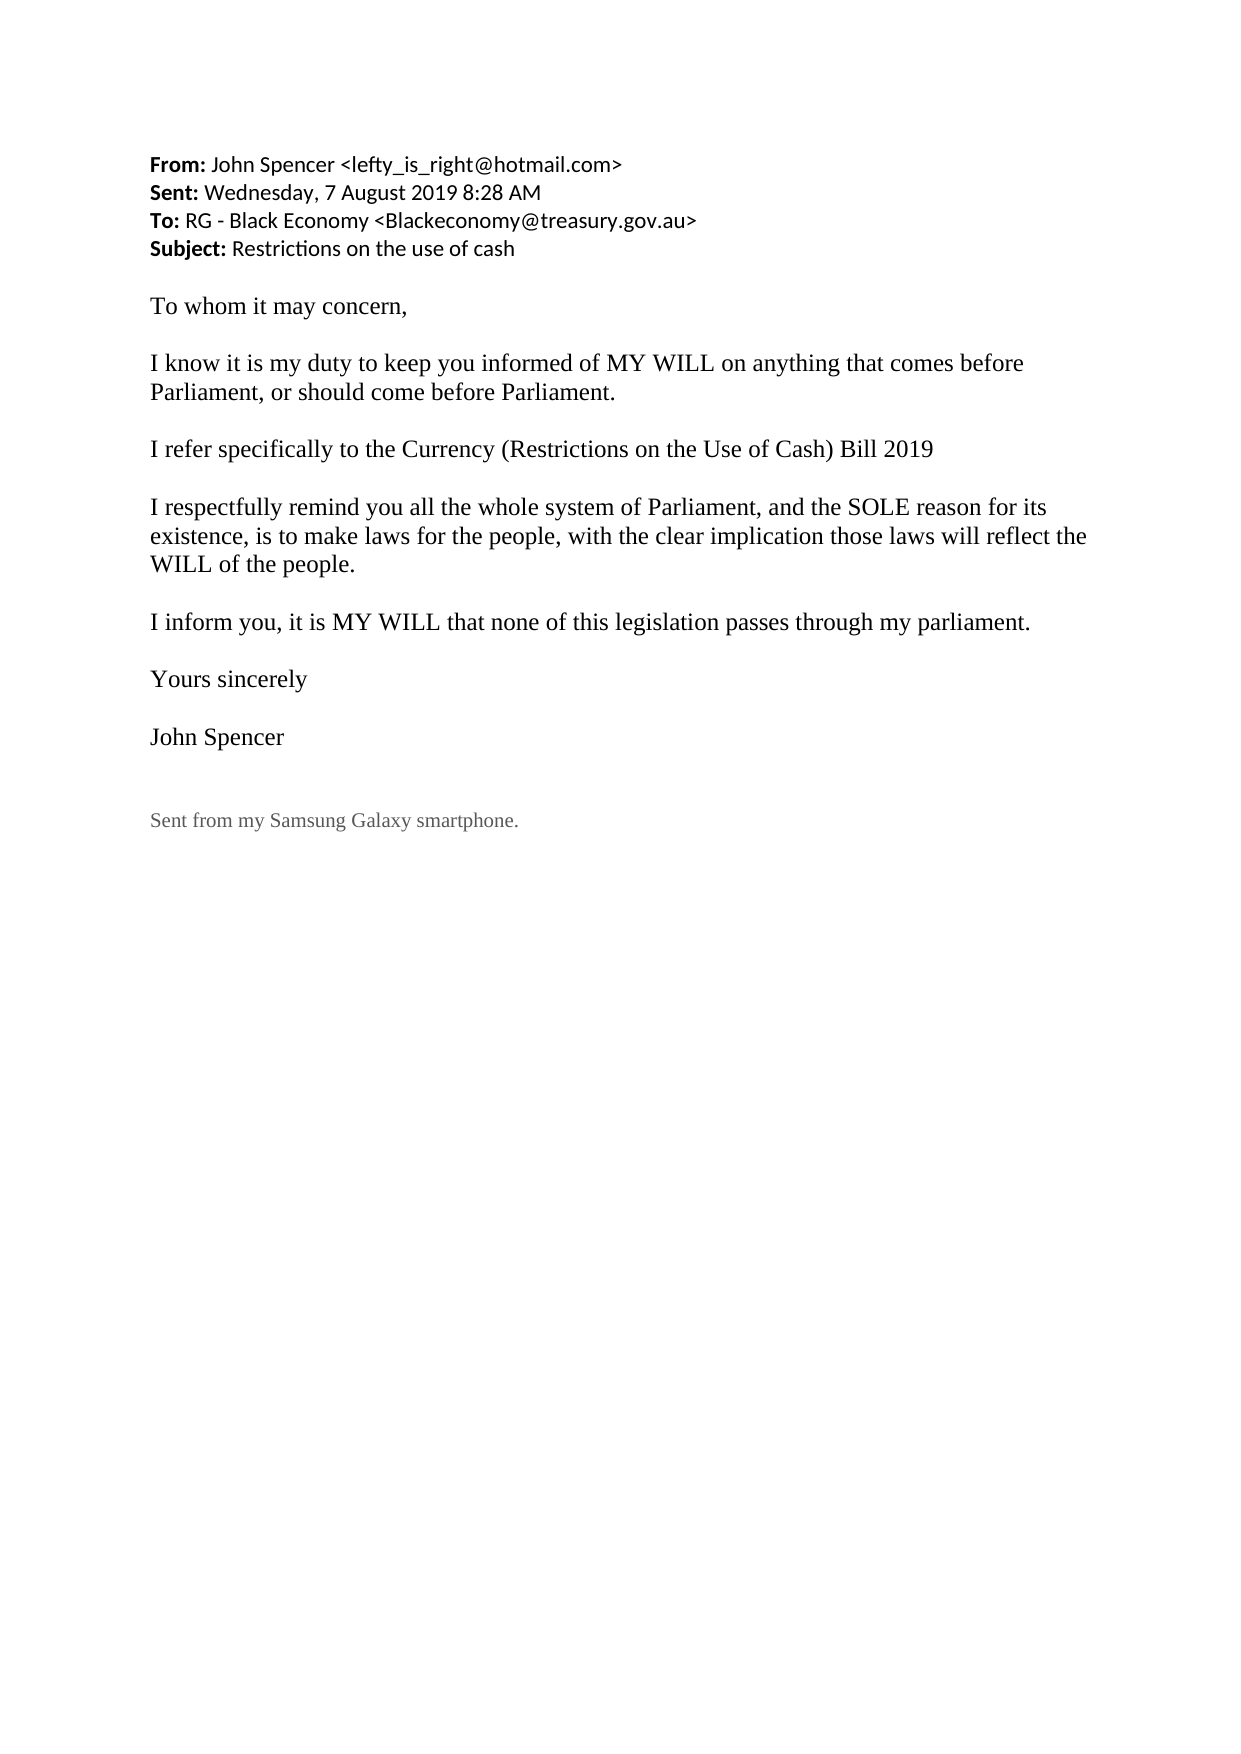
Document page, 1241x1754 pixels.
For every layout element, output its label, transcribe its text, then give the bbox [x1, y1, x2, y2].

text I know it is my duty to keep you informed of MY WILL on anything that comes before Parliament, or should come before Parliament. I refer specifically to the Currency (Restrictions on the Use of Cash) Bill 2019 I respectfully remind you all the whole system of Parliament, and the SOLE reason for its existence, is to make laws for the people, with the clear implication those laws will reflect the WILL of the people. I inform you, it is MY WILL that none of this legislation passes through my parliament. Yours sincerely [150, 348, 1090, 693]
text From: John Spencer <lefty_is_right@hotmail.com> Sent: Wednesday, 7 August 2019 8:28 AM To: RG - Black Economy <Blackeconomy@treasury.gov.au> Subject: Restrictions on the use of cash [150, 150, 1090, 262]
text To whom it may concern, [150, 291, 1090, 319]
text John Spencer [150, 722, 1090, 751]
text Sent from my Samsung Galaxy smartphone. [150, 808, 1090, 832]
